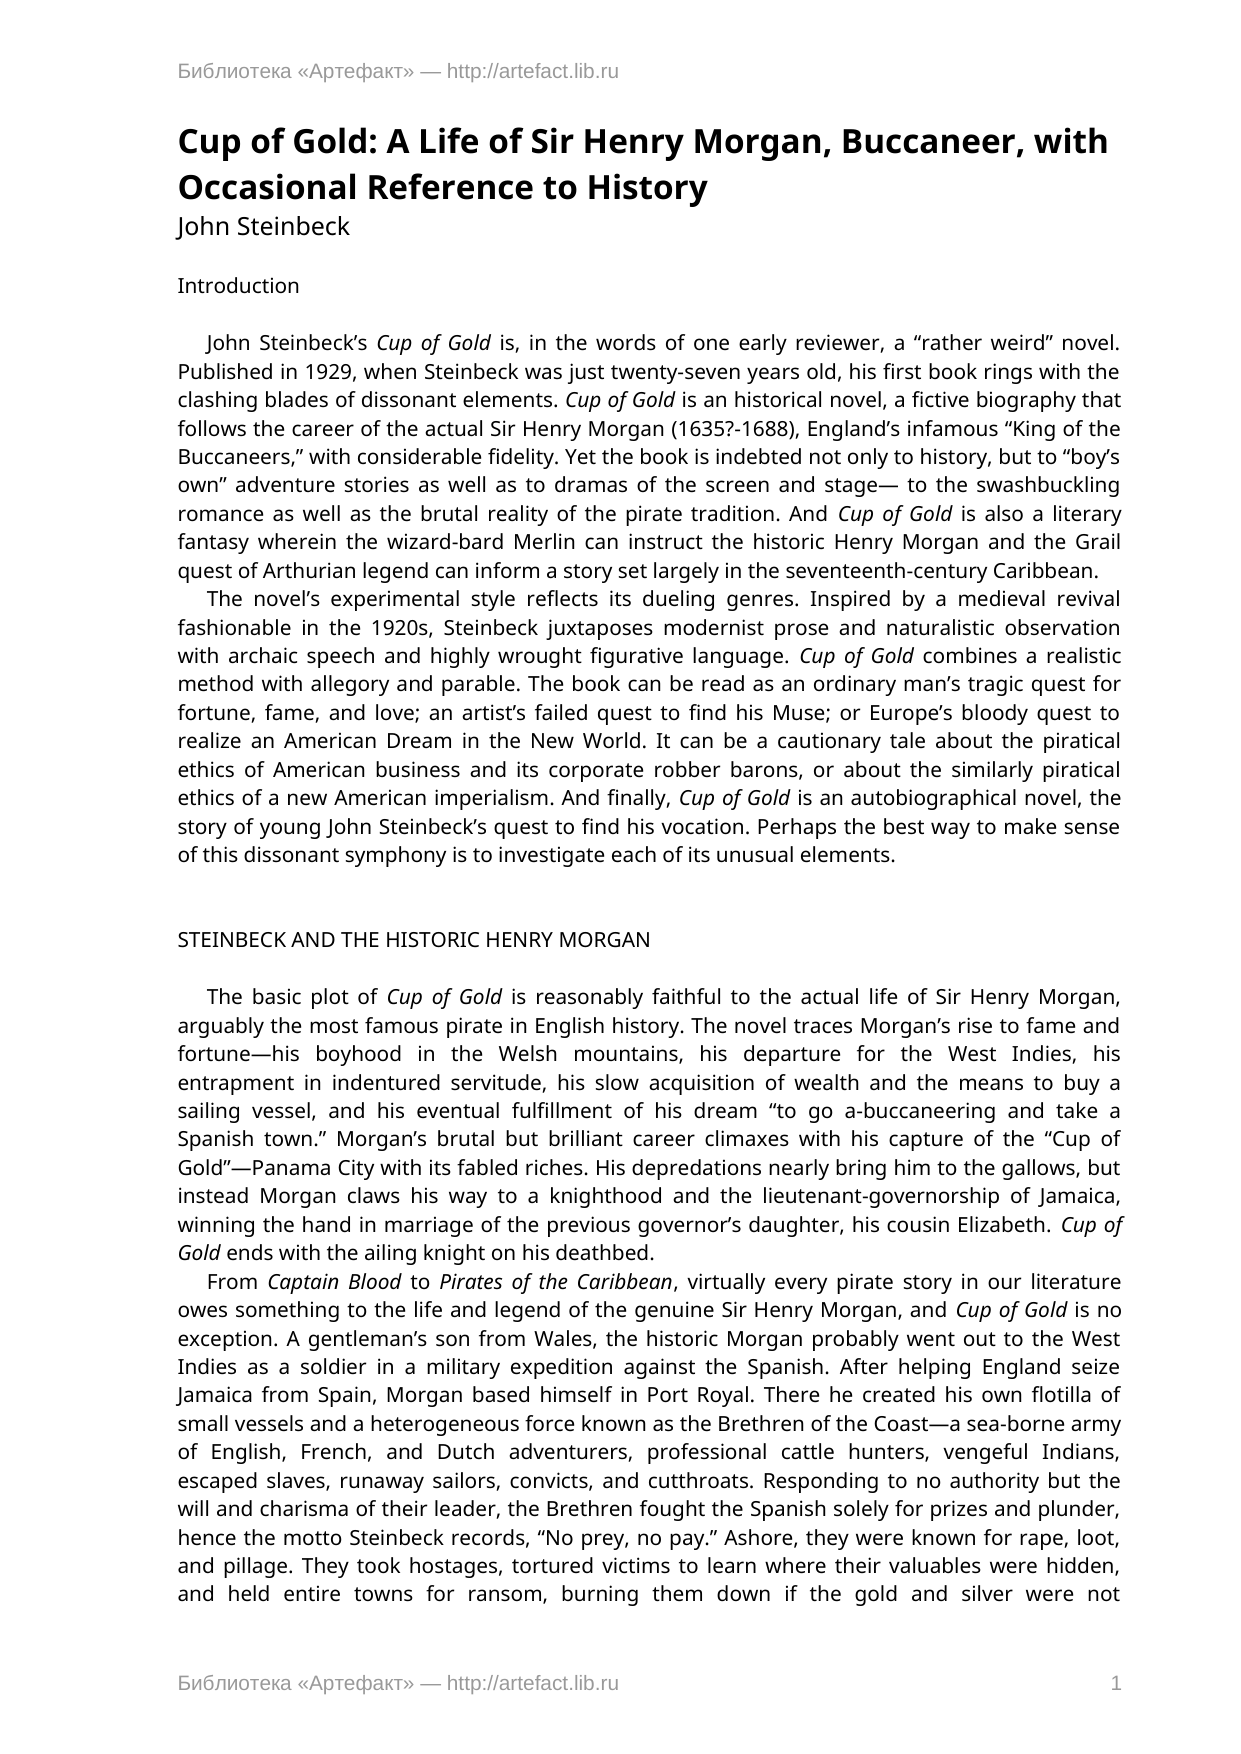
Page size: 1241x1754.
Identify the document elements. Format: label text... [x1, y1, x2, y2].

text The basic plot of Cup of Gold is reasonably faithful to the actual life of Sir Henry Morgan, arguably the most famous pirate in English history. The novel traces Morgan’s rise to fame and fortune—his boyhood in the Welsh mountains, his departure for the West Indies, his entrapment in indentured servitude, his slow acquisition of wealth and the means to buy a sailing vessel, and his eventual fulfillment of his dream “to go a-buccaneering and take a Spanish town.” Morgan’s brutal but brilliant career climaxes with his capture of the “Cup of Gold”—Panama City with its fabled riches. His depredations nearly bring him to the gallows, but instead Morgan claws his way to a knighthood and the lieutenant-governorship of Jamaica, winning the hand in marriage of the previous governor’s daughter, his cousin Elizabeth. Cup of Gold ends with the ailing knight on his deathbed. [177, 982, 1122, 1267]
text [177, 1267, 1122, 1608]
text STEINBECK AND THE HISTORIC HENRY MORGAN [177, 926, 1122, 954]
text Introduction [177, 271, 1122, 300]
text John Steinbeck [177, 209, 1122, 243]
text John Steinbeck’s Cup of Gold is, in the words of one early reviewer, a “rather weird” novel. Published in 1929, when Steinbeck was just twenty-seven years old, his first book rings with the clashing blades of dissonant elements. Cup of Gold is an historical novel, a fictive biography that follows the career of the actual Sir Henry Morgan (1635?-1688), England’s infamous “King of the Buccaneers,” with considerable fidelity. Yet the book is indebted not only to history, but to “boy’s own” adventure stories as well as to dramas of the screen and stage— to the swashbuckling romance as well as the brutal reality of the pirate tradition. And Cup of Gold is also a literary fantasy wherein the wizard-bard Merlin can instruct the historic Henry Morgan and the Grail quest of Arthurian legend can inform a story set largely in the seventeenth-century Caribbean. [177, 328, 1122, 584]
text Cup of Gold: A Life of Sir Henry Morgan, Buccaneer, with Occasional Reference to History [177, 118, 1122, 209]
text The novel’s experimental style reflects its dueling genres. Inspired by a medieval revival fashionable in the 1920s, Steinbeck juxtaposes modernist prose and naturalistic observation with archaic speech and highly wrought figurative language. Cup of Gold combines a realistic method with allegory and parable. The book can be read as an ordinary man’s tragic quest for fortune, fame, and love; an artist’s failed quest to find his Muse; or Europe’s bloody quest to realize an American Dream in the New World. It can be a cautionary tale about the piratical ethics of American business and its corporate robber barons, or about the similarly piratical ethics of a new American imperialism. And finally, Cup of Gold is an autobiographical novel, the story of young John Steinbeck’s quest to find his vocation. Perhaps the best way to make sense of this dissonant symphony is to investigate each of its unusual elements. [177, 584, 1122, 869]
